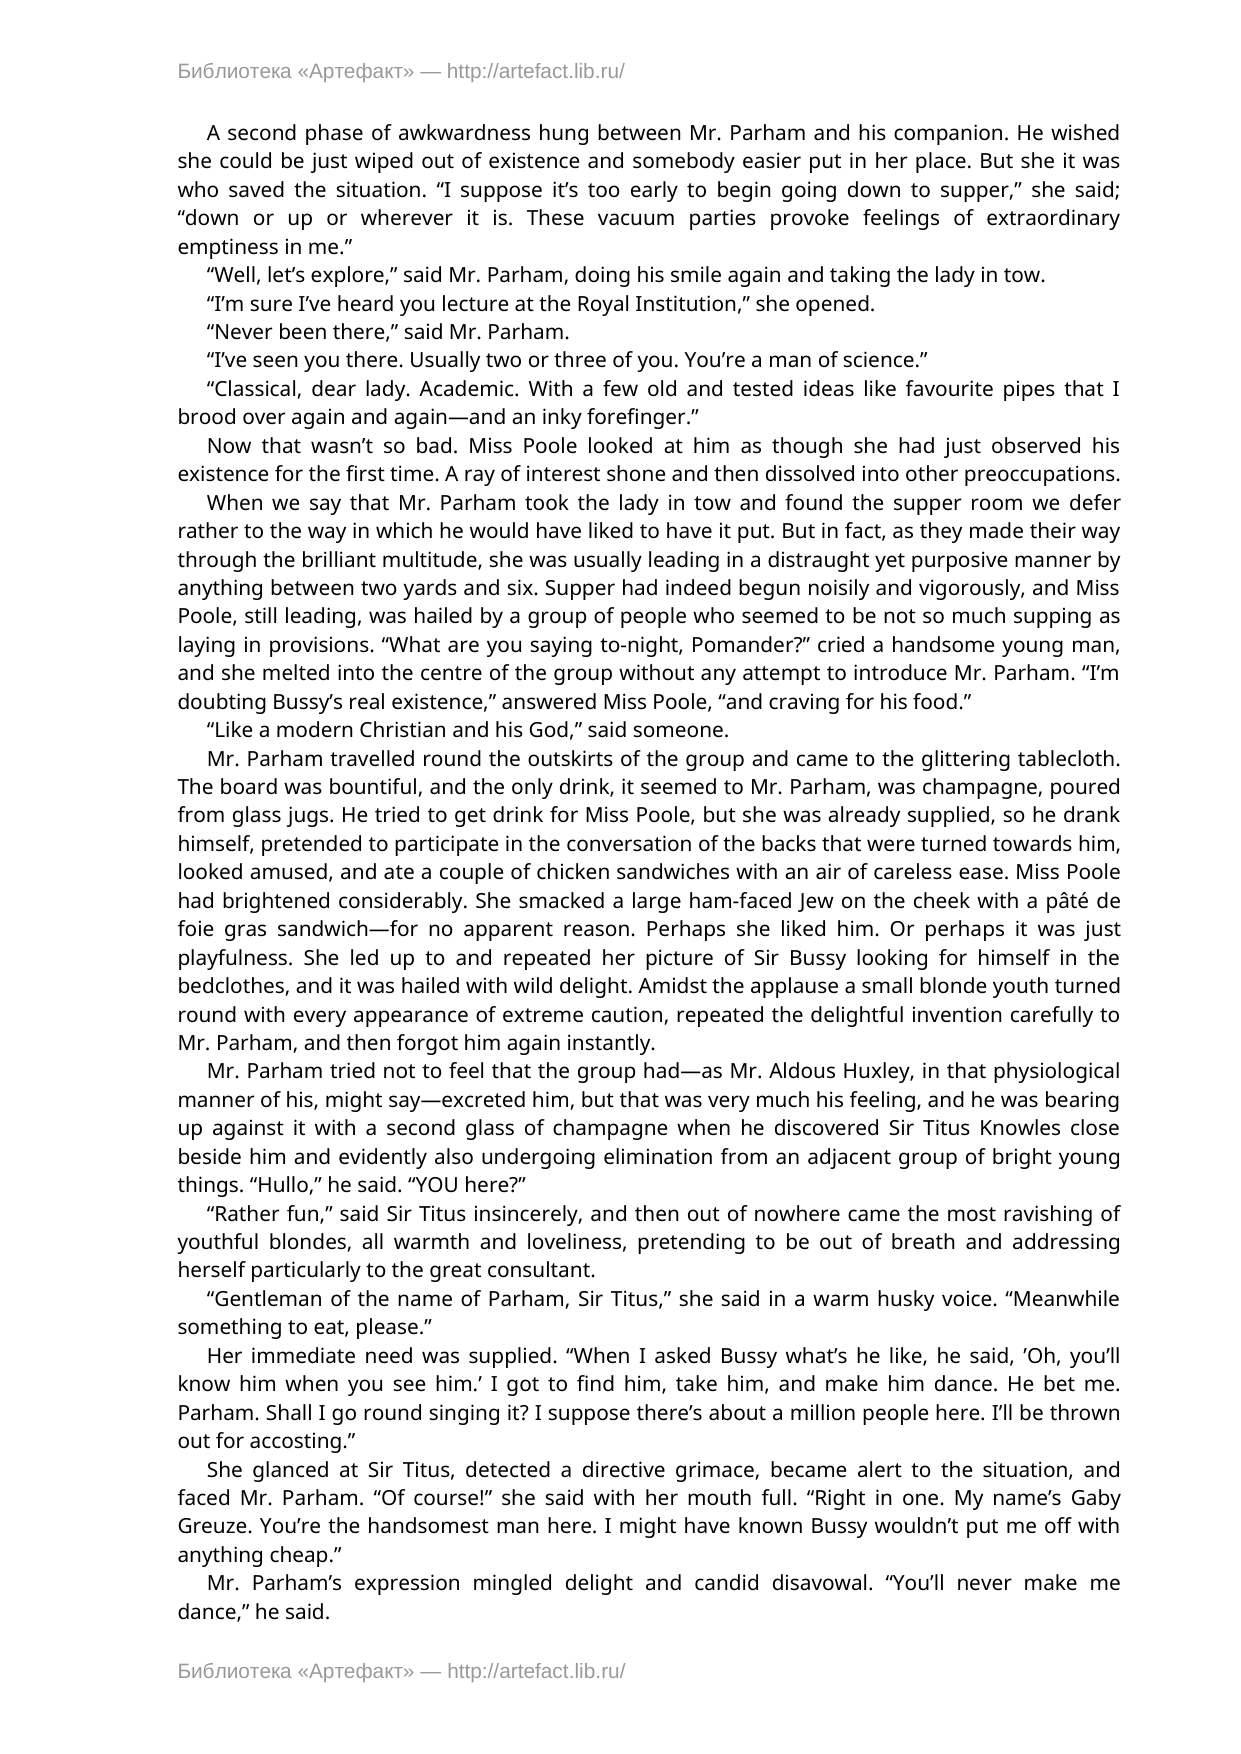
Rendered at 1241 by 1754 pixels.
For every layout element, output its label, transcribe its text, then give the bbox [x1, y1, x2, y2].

text She glanced at Sir Titus, detected a directive grimace, became alert to the situation, and faced Mr. Parham. “Of course!” she said with her mouth full. “Right in one. My name’s Gaby Greuze. You’re the handsomest man here. I might have known Bussy wouldn’t put me off with anything cheap.” [177, 1455, 1122, 1568]
text Mr. Parham travelled round the outskirts of the group and came to the glittering tablecloth. The board was bountiful, and the only drink, it seemed to Mr. Parham, was champagne, poured from glass jugs. He tried to get drink for Miss Poole, but she was already supplied, so he drank himself, pretended to participate in the conversation of the backs that were turned towards him, looked amused, and ate a couple of chicken sandwiches with an air of careless ease. Miss Poole had brightened considerably. She smacked a large ham-faced Jew on the cheek with a pâté de foie gras sandwich—for no apparent reason. Perhaps she liked him. Or perhaps it was just playfulness. She led up to and repeated her picture of Sir Bussy looking for himself in the bedclothes, and it was hailed with wild delight. Amidst the applause a small blonde youth turned round with every appearance of extreme caution, repeated the delightful invention carefully to Mr. Parham, and then forgot him again instantly. [177, 744, 1122, 1057]
text “I’ve seen you there. Usually two or three of you. You’re a man of science.” [177, 346, 1122, 374]
text “Never been there,” said Mr. Parham. [177, 317, 1122, 346]
text “Rather fun,” said Sir Titus insincerely, and then out of nowhere came the most ravishing of youthful blondes, all warmth and loveliness, pretending to be out of breath and addressing herself particularly to the great consultant. [177, 1199, 1122, 1284]
text Mr. Parham’s expression mingled delight and candid disavowal. “You’ll never make me dance,” he said. [177, 1568, 1122, 1625]
text When we say that Mr. Parham took the lady in tow and found the supper room we defer rather to the way in which he would have liked to have it put. But in fact, as they made their way through the brilliant multitude, she was usually leading in a distraught yet purposive manner by anything between two yards and six. Supper had indeed begun noisily and vigorously, and Miss Poole, still leading, was hailed by a group of people who seemed to be not so much supping as laying in provisions. “What are you saying to-night, Pomander?” cried a handsome young man, and she melted into the centre of the group without any attempt to introduce Mr. Parham. “I’m doubting Bussy’s real existence,” answered Miss Poole, “and craving for his food.” [177, 488, 1122, 715]
text Now that wasn’t so bad. Miss Poole looked at him as though she had just observed his existence for the first time. A ray of interest shone and then dissolved into other preoccupations. [177, 431, 1122, 488]
text “Classical, dear lady. Academic. With a few old and tested ideas like favourite pipes that I brood over again and again—and an inky forefinger.” [177, 374, 1122, 431]
text “I’m sure I’ve heard you lecture at the Royal Institution,” she opened. [177, 289, 1122, 317]
text Her immediate need was supplied. “When I asked Bussy what’s he like, he said, ’Oh, you’ll know him when you see him.’ I got to find him, take him, and make him dance. He bet me. Parham. Shall I go round singing it? I suppose there’s about a million people here. I’ll be thrown out for accosting.” [177, 1341, 1122, 1455]
text “Well, let’s explore,” said Mr. Parham, doing his smile again and taking the lady in tow. [177, 260, 1122, 289]
text A second phase of awkwardness hung between Mr. Parham and his companion. He wished she could be just wiped out of existence and somebody easier put in her place. But she it was who saved the situation. “I suppose it’s too early to begin going down to supper,” she said; “down or up or wherever it is. These vacuum parties provoke feelings of extraordinary emptiness in me.” [177, 118, 1122, 260]
text “Gentleman of the name of Parham, Sir Titus,” she said in a warm husky voice. “Meanwhile something to eat, please.” [177, 1284, 1122, 1341]
text Mr. Parham tried not to feel that the group had—as Mr. Aldous Huxley, in that physiological manner of his, might say—excreted him, but that was very much his feeling, and he was bearing up against it with a second glass of champagne when he discovered Sir Titus Knowles close beside him and evidently also undergoing elimination from an adjacent group of bright young things. “Hullo,” he said. “YOU here?” [177, 1057, 1122, 1199]
text “Like a modern Christian and his God,” said someone. [177, 715, 1122, 744]
